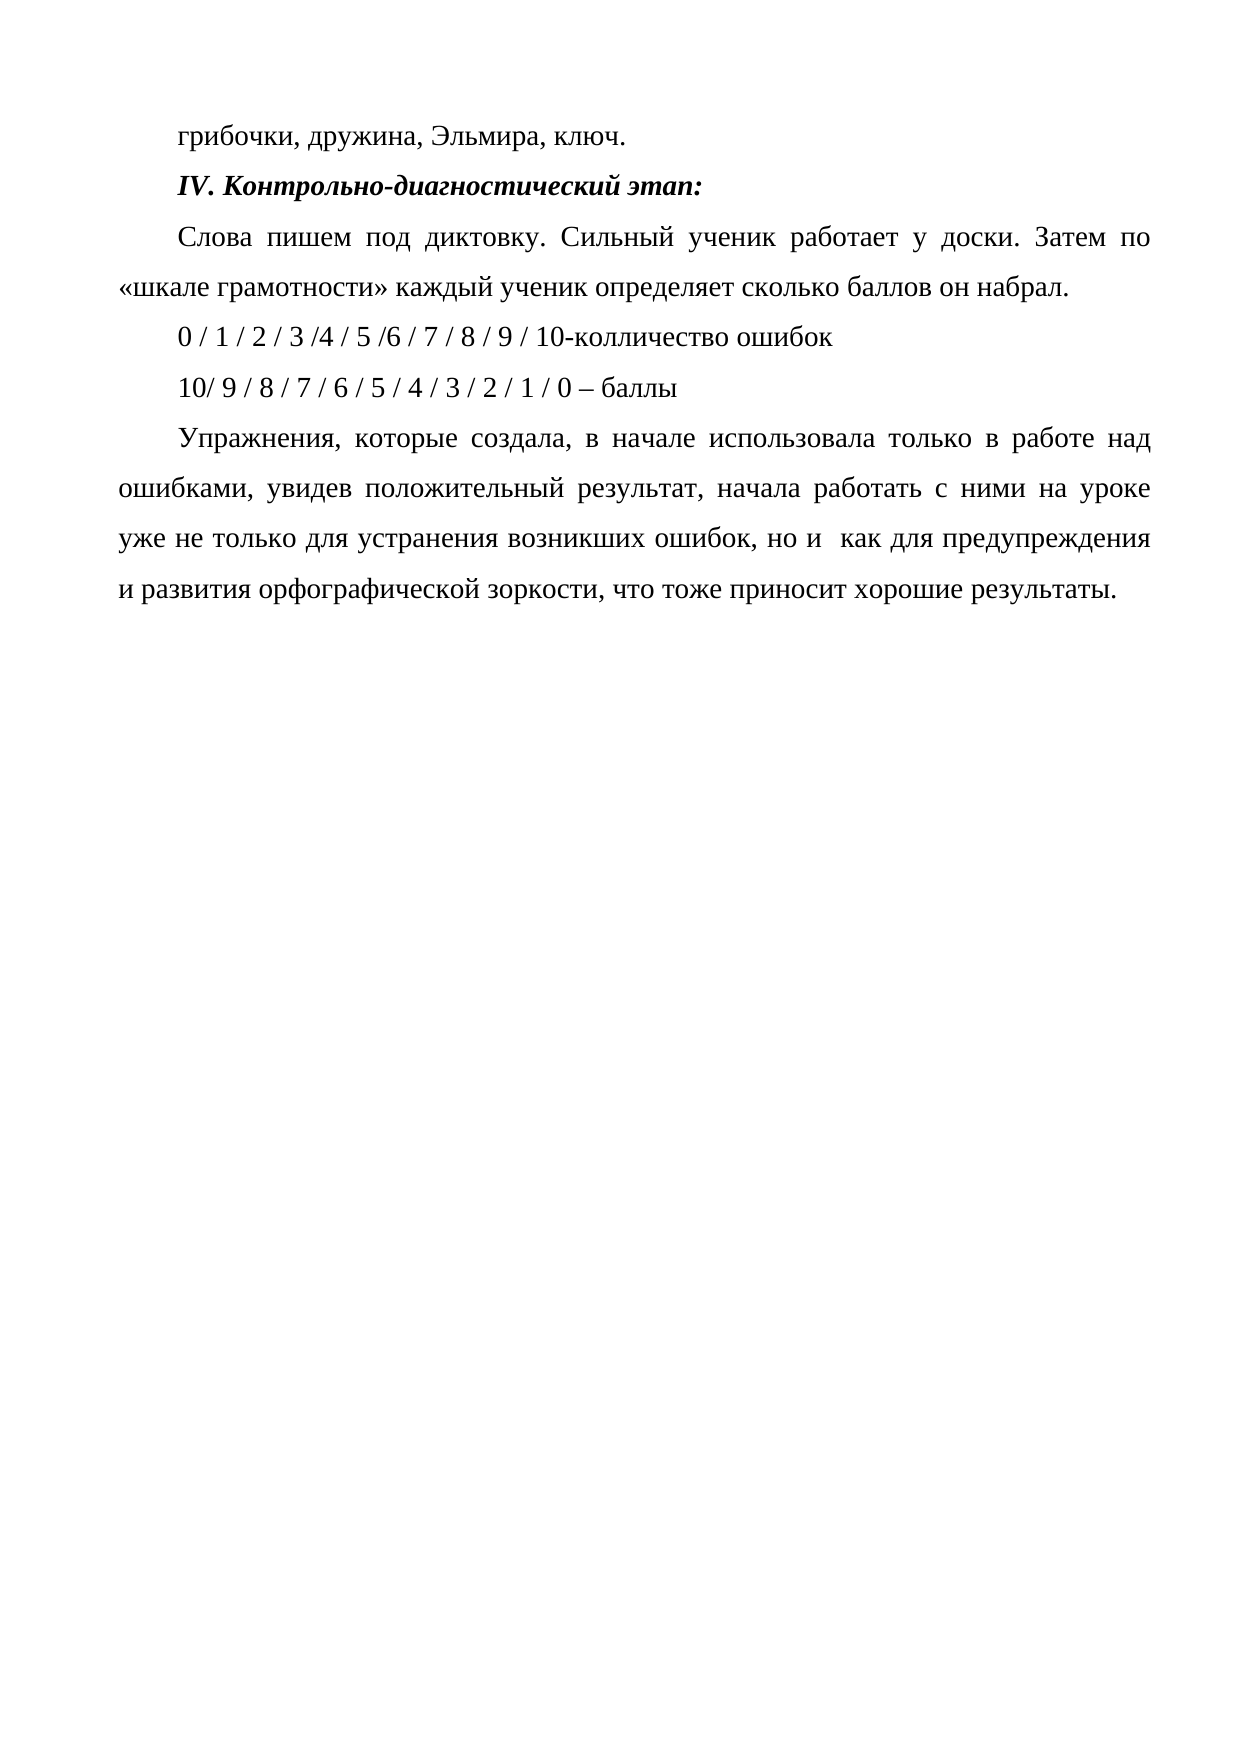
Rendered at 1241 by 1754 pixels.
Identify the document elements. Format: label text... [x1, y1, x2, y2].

text Упражнения, которые создала, в начале использовала только в работе над ошибками, увидев положительный результат, начала работать с ними на уроке уже не только для устранения возникших ошибок, но и как для предупреждения и развития орфографической зоркости, что тоже приносит хорошие результаты. [118, 420, 1152, 604]
text грибочки, дружина, Эльмира, ключ. [118, 118, 1152, 152]
text IV. Контрольно-диагностический этап: [118, 168, 1152, 202]
text Слова пишем под диктовку. Сильный ученик работает у доски. Затем по «шкале грамотности» каждый ученик определяет сколько баллов он набрал. [118, 219, 1152, 303]
text 10/ 9 / 8 / 7 / 6 / 5 / 4 / 3 / 2 / 1 / 0 – баллы [118, 370, 1152, 403]
text 0 / 1 / 2 / 3 /4 / 5 /6 / 7 / 8 / 9 / 10-колличество ошибок [118, 319, 1152, 353]
